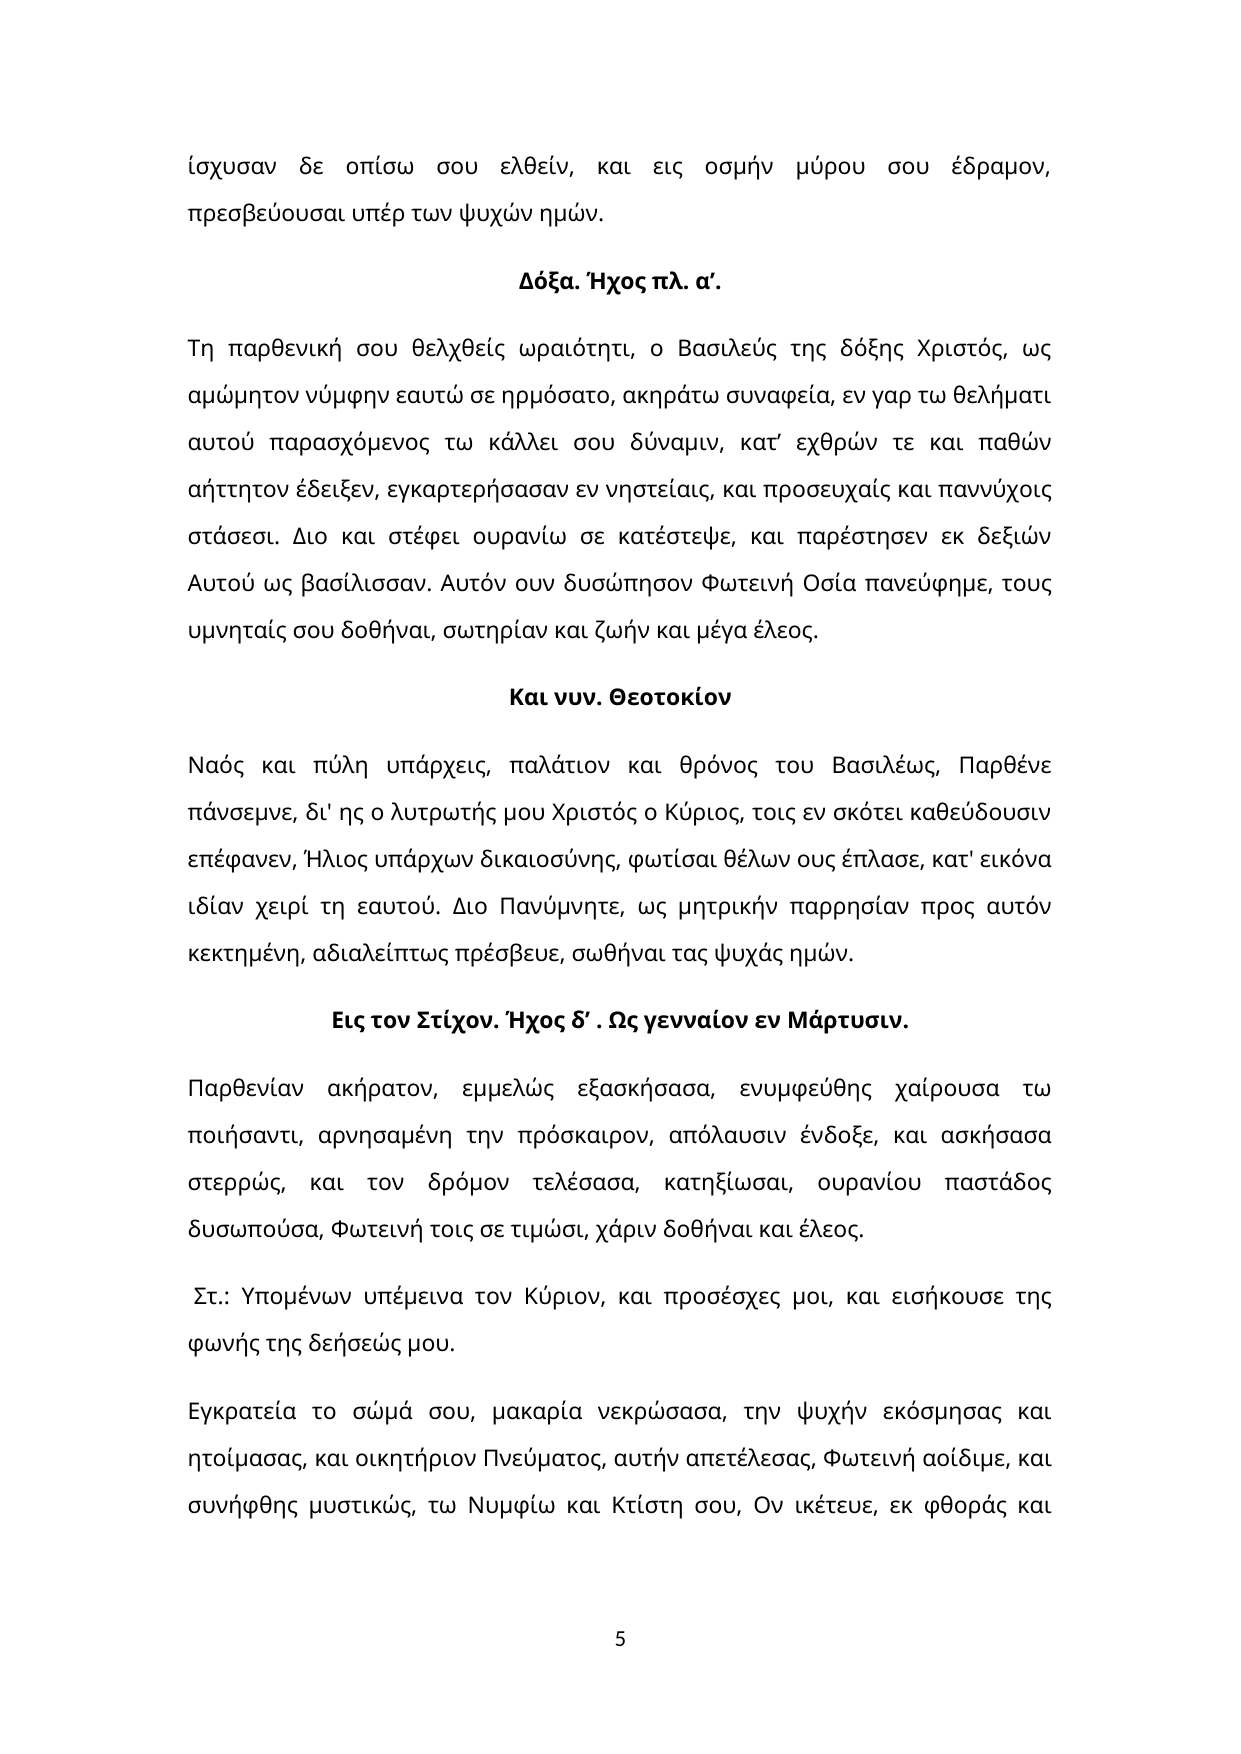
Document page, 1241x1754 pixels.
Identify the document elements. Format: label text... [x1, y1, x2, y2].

text Στ.: Υπομένων υπέμεινα τον Κύριον, και προσέσχες μοι, και εισήκουσε της φωνής της δεήσεώς μου. [187, 1280, 1053, 1358]
text Εις τον Στίχον. Ήχος δ’ . Ως γενναίον εν Μάρτυσιν. [187, 1004, 1053, 1035]
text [187, 1395, 1053, 1520]
text Και νυν. Θεοτοκίον [187, 681, 1053, 712]
text Δόξα. Ήχος πλ. α’. [187, 264, 1053, 296]
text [187, 150, 1053, 228]
text Παρθενίαν ακήρατον, εμμελώς εξασκήσασα, ενυμφεύθης χαίρουσα τω ποιήσαντι, αρνησαμένη την πρόσκαιρον, απόλαυσιν ένδοξε, και ασκήσασα στερρώς, και τον δρόμον τελέσασα, κατηξίωσαι, ουρανίου παστάδος δυσωπούσα, Φωτεινή τοις σε τιμώσι, χάριν δοθήναι και έλεος. [187, 1072, 1053, 1244]
text Ναός και πύλη υπάρχεις, παλάτιον και θρόνος του Βασιλέως, Παρθένε πάνσεμνε, δι' ης ο λυτρωτής μου Χριστός ο Κύριος, τοις εν σκότει καθεύδουσιν επέφανεν, Ήλιος υπάρχων δικαιοσύνης, φωτίσαι θέλων ους έπλασε, κατ' εικόνα ιδίαν χειρί τη εαυτού. Διο Πανύμνητε, ως μητρικήν παρρησίαν προς αυτόν κεκτημένη, αδιαλείπτως πρέσβευε, σωθήναι τας ψυχάς ημών. [187, 749, 1053, 968]
text Τη παρθενική σου θελχθείς ωραιότητι, ο Βασιλεύς της δόξης Χριστός, ως αμώμητον νύμφην εαυτώ σε ηρμόσατο, ακηράτω συναφεία, εν γαρ τω θελήματι αυτού παρασχόμενος τω κάλλει σου δύναμιν, κατ’ εχθρών τε και παθών αήττητον έδειξεν, εγκαρτερήσασαν εν νηστείαις, και προσευχαίς και παννύχοις στάσεσι. Διο και στέφει ουρανίω σε κατέστεψε, και παρέστησεν εκ δεξιών Αυτού ως βασίλισσαν. Αυτόν ουν δυσώπησον Φωτεινή Οσία πανεύφημε, τους υμνηταίς σου δοθήναι, σωτηρίαν και ζωήν και μέγα έλεος. [187, 332, 1053, 645]
